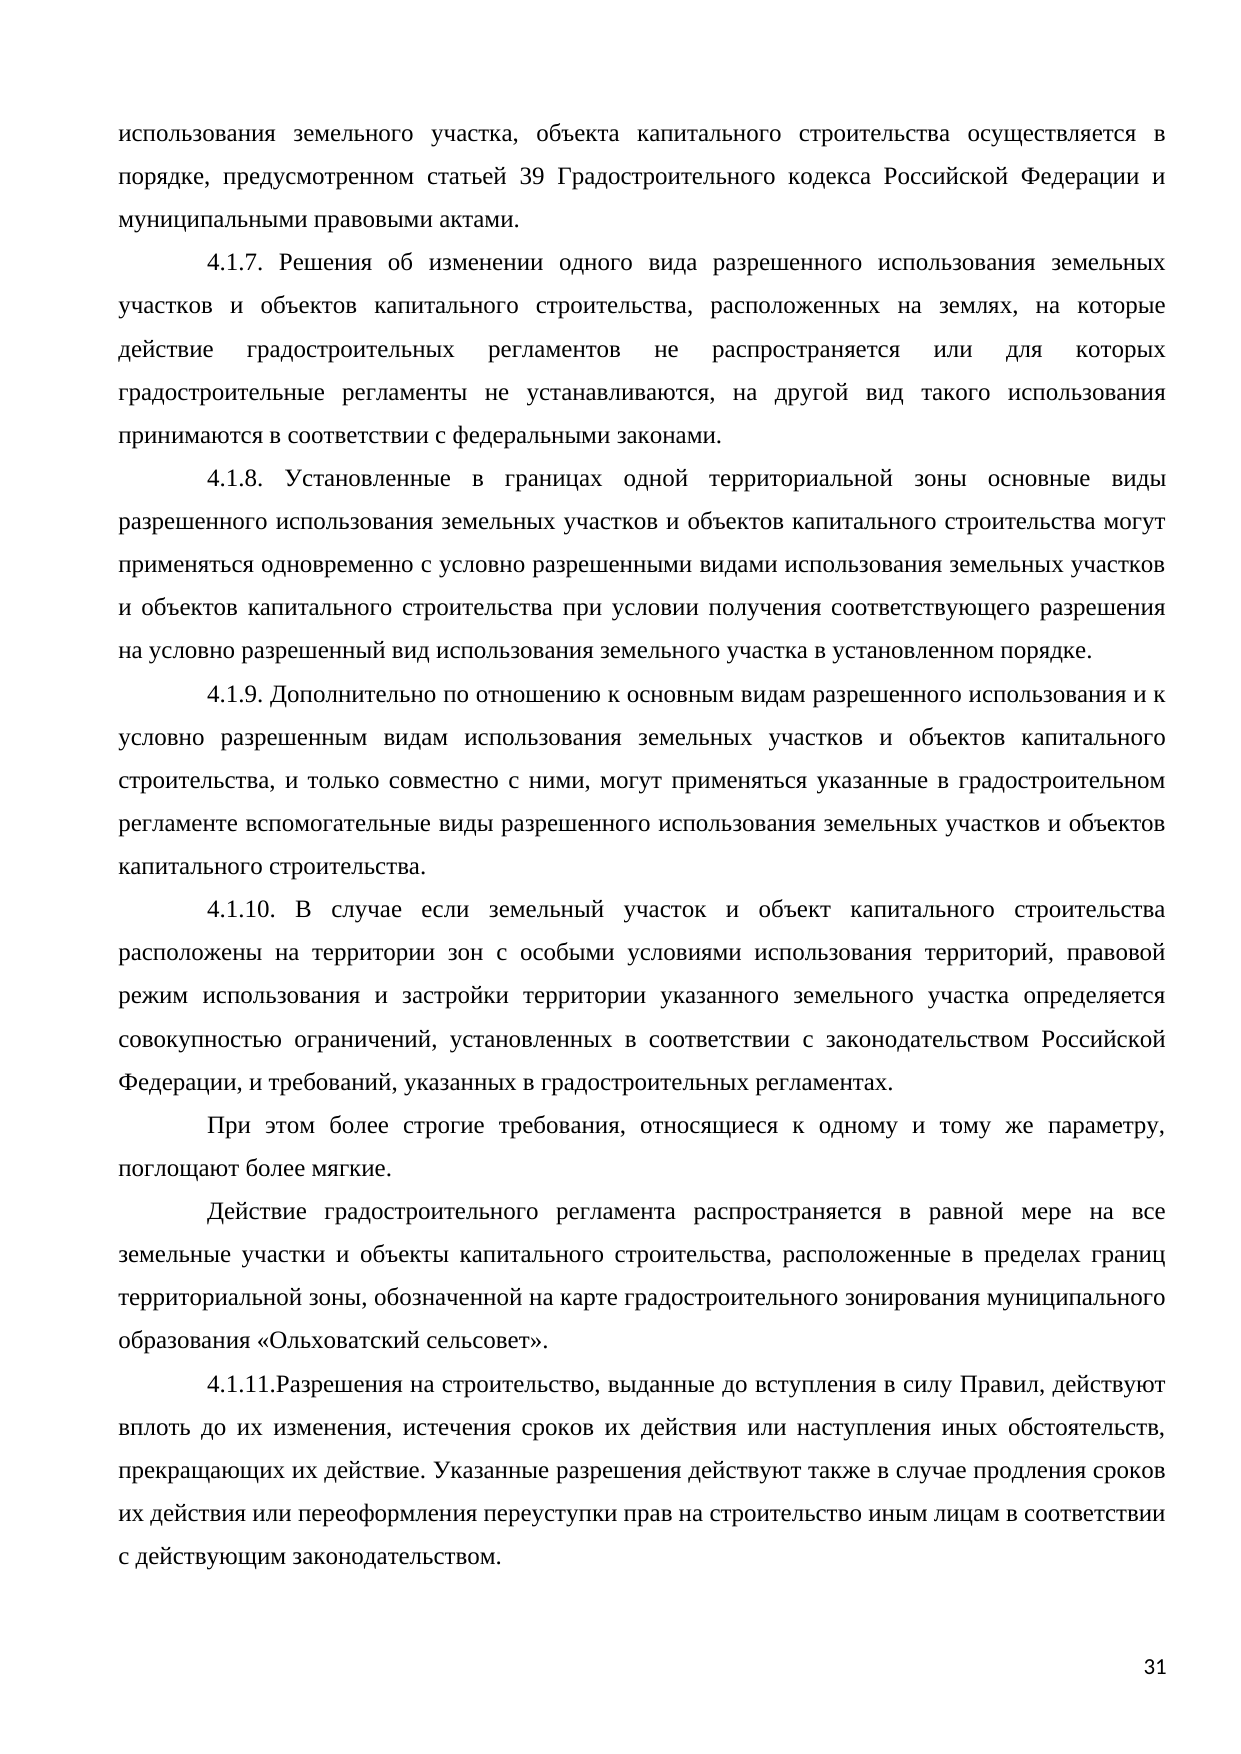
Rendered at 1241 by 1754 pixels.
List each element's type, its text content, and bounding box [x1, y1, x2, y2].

text 4.1.9. Дополнительно по отношению к основным видам разрешенного использования и к условно разрешенным видам использования земельных участков и объектов капитального строительства, и только совместно с ними, могут применяться указанные в градостроительном регламенте вспомогательные виды разрешенного использования земельных участков и объектов капитального строительства. [118, 679, 1167, 880]
text Действие градостроительного регламента распространяется в равной мере на все земельные участки и объекты капитального строительства, расположенные в пределах границ территориальной зоны, обозначенной на карте градостроительного зонирования муниципального образования «Ольховатский сельсовет». [118, 1196, 1167, 1354]
text 4.1.10. В случае если земельный участок и объект капитального строительства расположены на территории зон с особыми условиями использования территорий, правовой режим использования и застройки территории указанного земельного участка определяется совокупностью ограничений, установленных в соответствии с законодательством Российской Федерации, и требований, указанных в градостроительных регламентах. [118, 894, 1167, 1096]
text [118, 118, 1167, 233]
text 4.1.7. Решения об изменении одного вида разрешенного использования земельных участков и объектов капитального строительства, расположенных на землях, на которые действие градостроительных регламентов не распространяется или для которых градостроительные регламенты не устанавливаются, на другой вид такого использования принимаются в соответствии с федеральными законами. [118, 247, 1167, 449]
text 4.1.11.Разрешения на строительство, выданные до вступления в силу Правил, действуют вплоть до их изменения, истечения сроков их действия или наступления иных обстоятельств, прекращающих их действие. Указанные разрешения действуют также в случае продления сроков их действия или переоформления переуступки прав на строительство иным лицам в соответствии с действующим законодательством. [118, 1369, 1167, 1570]
text 4.1.8. Установленные в границах одной территориальной зоны основные виды разрешенного использования земельных участков и объектов капитального строительства могут применяться одновременно с условно разрешенными видами использования земельных участков и объектов капитального строительства при условии получения соответствующего разрешения на условно разрешенный вид использования земельного участка в установленном порядке. [118, 463, 1167, 664]
text При этом более строгие требования, относящиеся к одному и тому же параметру, поглощают более мягкие. [118, 1110, 1167, 1182]
